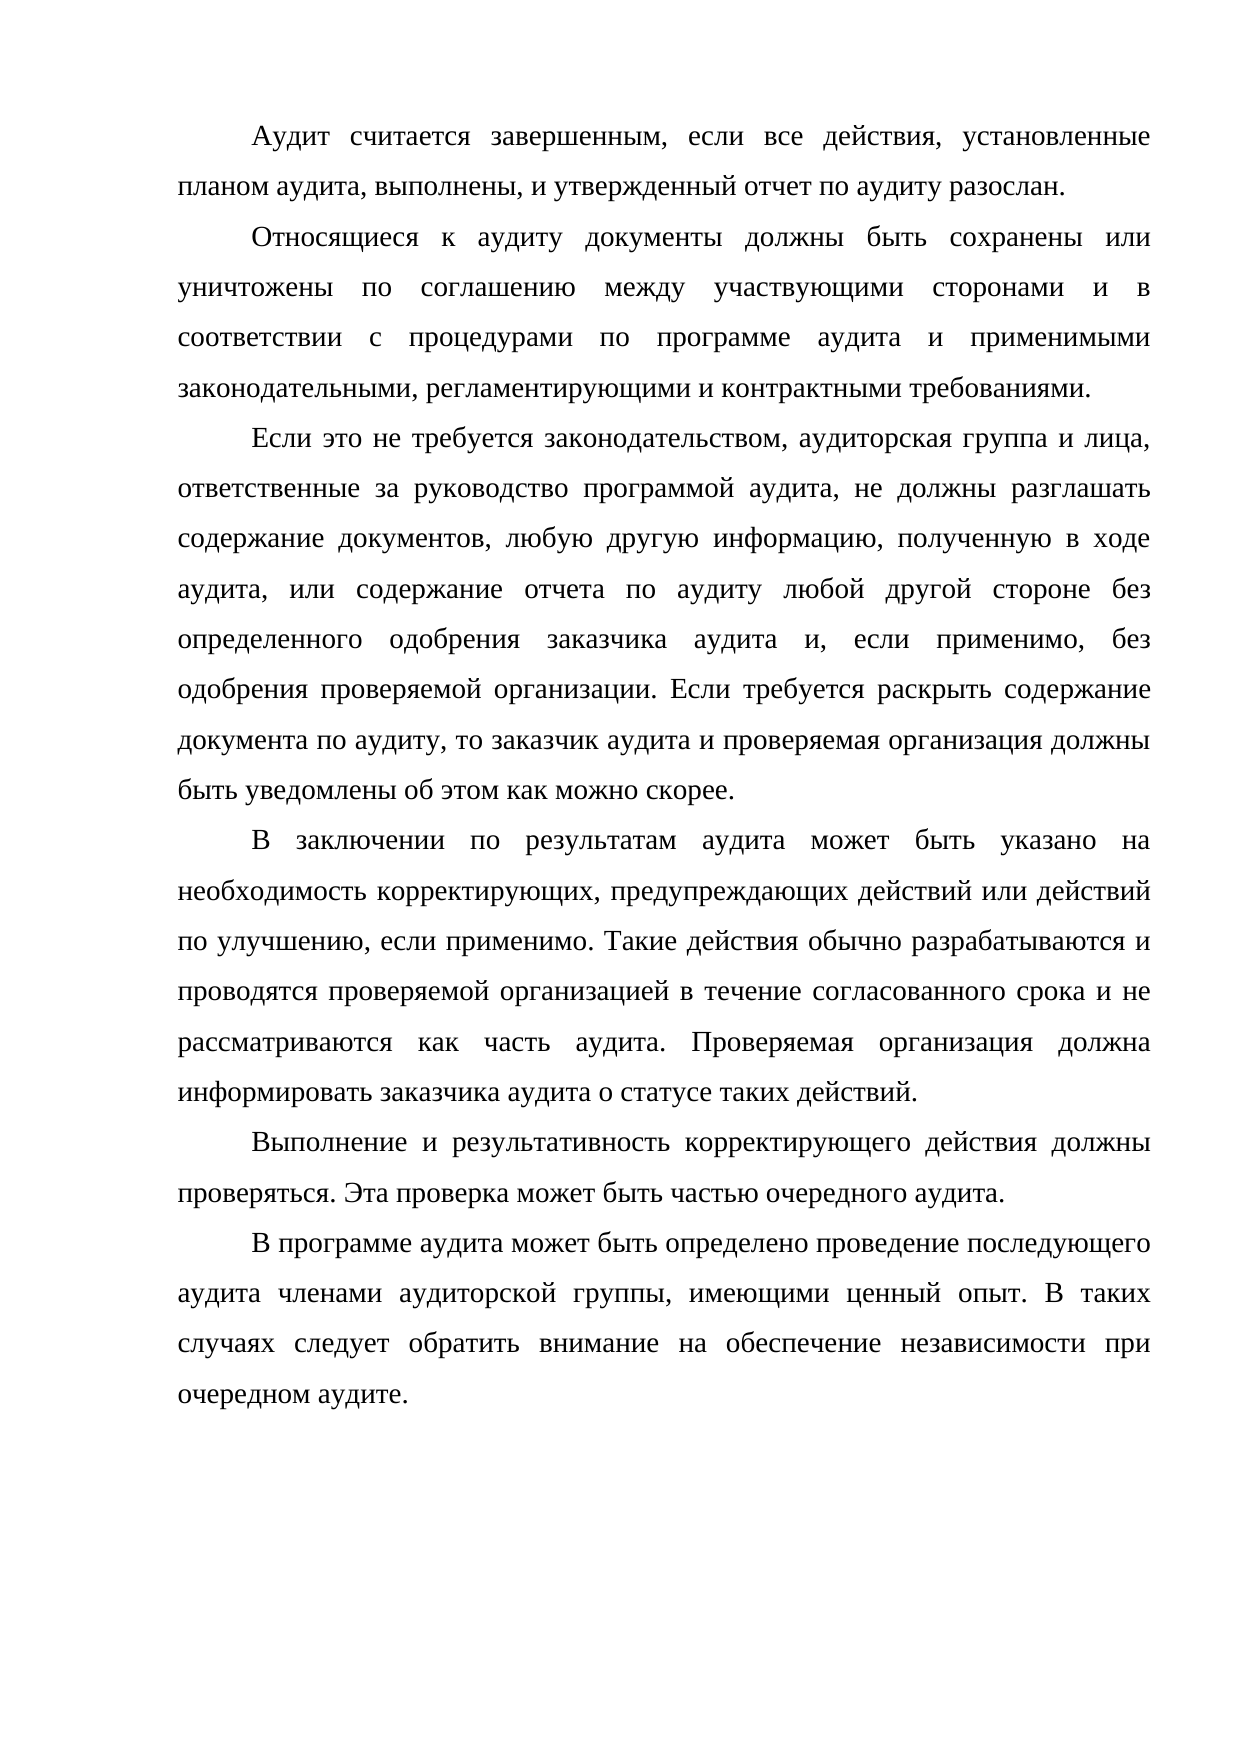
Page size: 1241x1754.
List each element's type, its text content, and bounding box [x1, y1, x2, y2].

text В программе аудита может быть определено проведение последующего аудита членами аудиторской группы, имеющими ценный опыт. В таких случаях следует обратить внимание на обеспечение независимости при очередном аудите. [177, 1225, 1152, 1409]
text Если это не требуется законодательством, аудиторская группа и лица, ответственные за руководство программой аудита, не должны разглашать содержание документов, любую другую информацию, полученную в ходе аудита, или содержание отчета по аудиту любой другой стороне без определенного одобрения заказчика аудита и, если применимо, без одобрения проверяемой организации. Если требуется раскрыть содержание документа по аудиту, то заказчик аудита и проверяемая организация должны быть уведомлены об этом как можно скорее. [177, 420, 1152, 806]
text Аудит считается завершенным, если все действия, установленные планом аудита, выполнены, и утвержденный отчет по аудиту разослан. [177, 118, 1152, 202]
text Выполнение и результативность корректирующего действия должны проверяться. Эта проверка может быть частью очередного аудита. [177, 1124, 1152, 1208]
text Относящиеся к аудиту документы должны быть сохранены или уничтожены по соглашению между участвующими сторонами и в соответствии с процедурами по программе аудита и применимыми законодательными, регламентирующими и контрактными требованиями. [177, 219, 1152, 403]
text В заключении по результатам аудита может быть указано на необходимость корректирующих, предупреждающих действий или действий по улучшению, если применимо. Такие действия обычно разрабатываются и проводятся проверяемой организацией в течение согласованного срока и не рассматриваются как часть аудита. Проверяемая организация должна информировать заказчика аудита о статусе таких действий. [177, 822, 1152, 1108]
